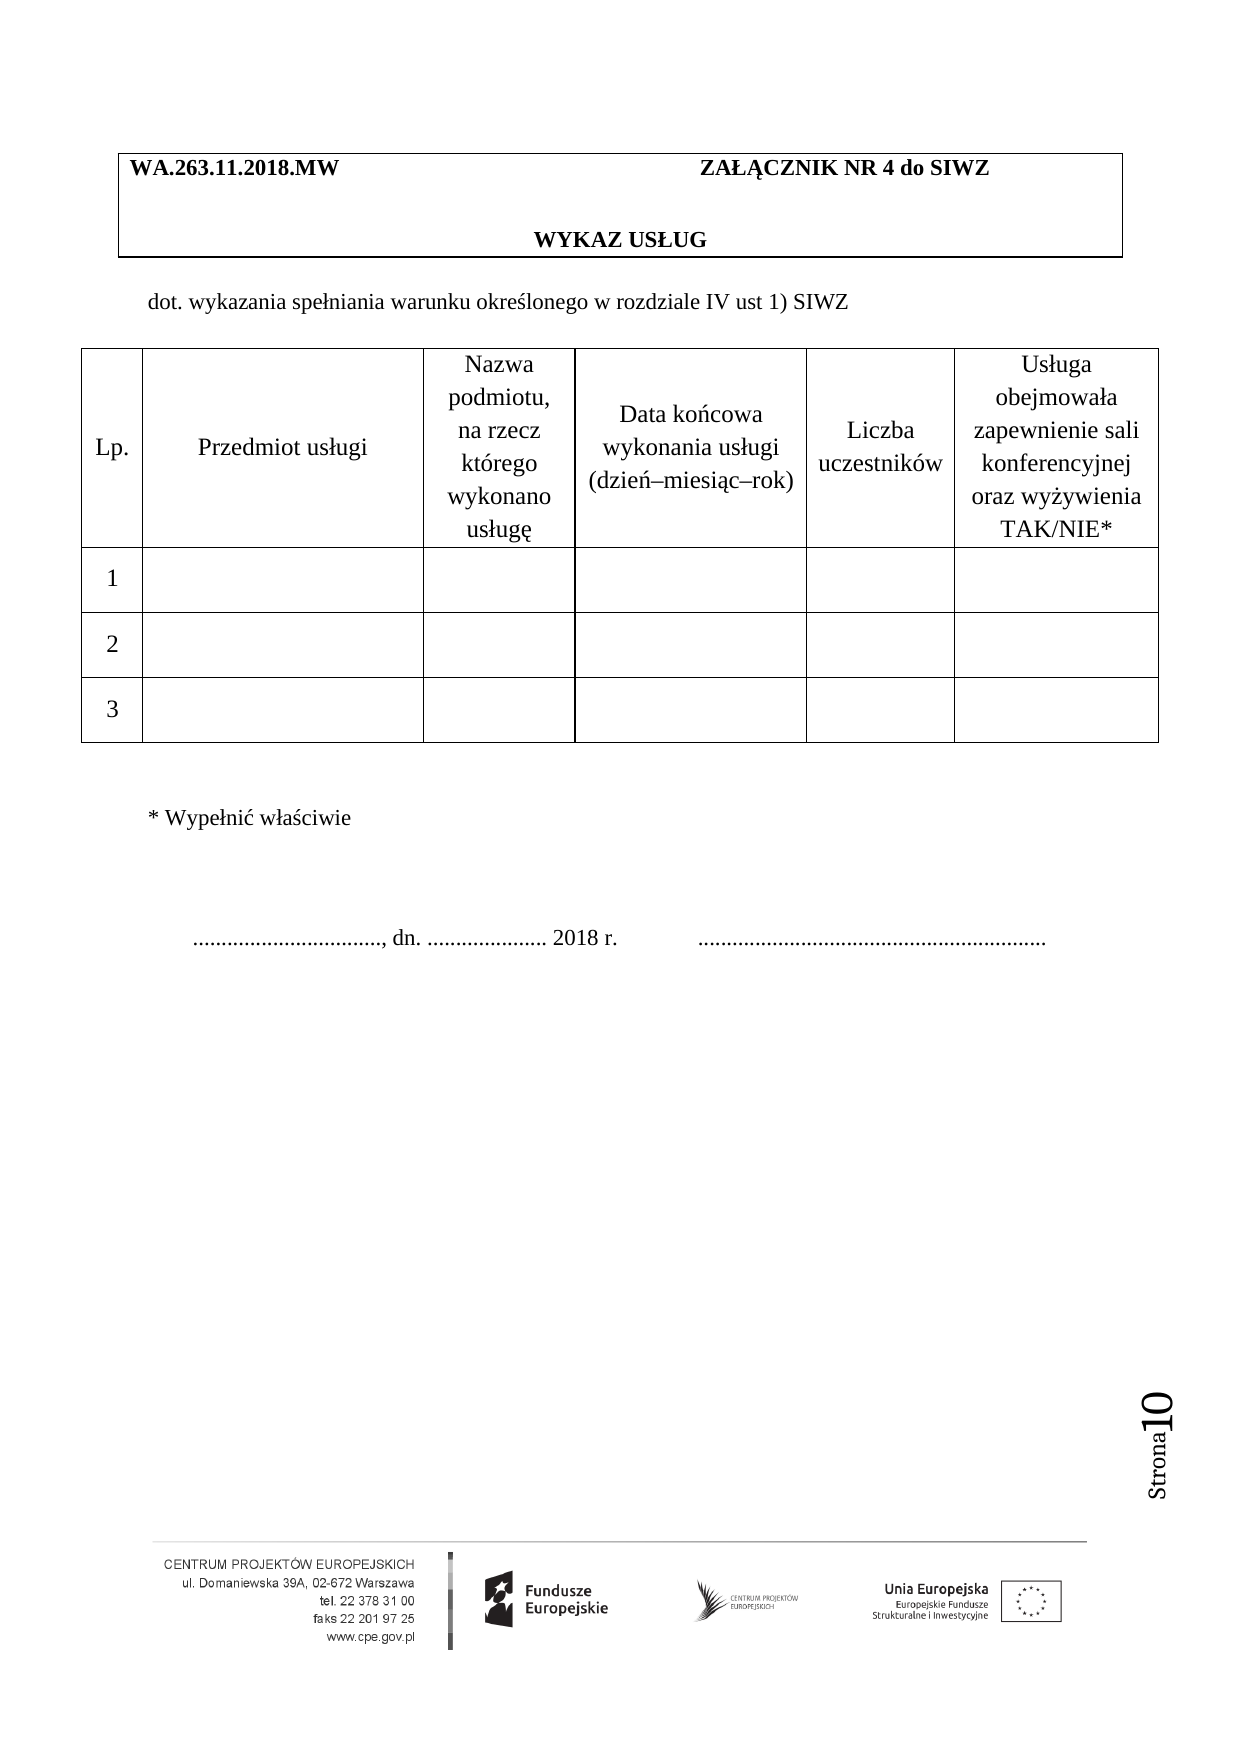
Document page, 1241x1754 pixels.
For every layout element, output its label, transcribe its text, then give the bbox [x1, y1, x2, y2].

table_cell Wykaz USŁUG [119, 226, 1122, 256]
table_header Data końcowa wykonania usługi (dzień–miesiąc–rok) [576, 349, 806, 547]
picture [147, 1536, 1092, 1655]
table_cell [424, 613, 574, 677]
table_header Nazwa podmiotu, na rzecz którego wykonano usługę [424, 349, 574, 547]
table_cell [807, 613, 954, 677]
table_cell [143, 613, 423, 677]
table_header WA.263.11.2018.MW ZAŁĄCZNIK NR 4 do SIWZ [119, 154, 1122, 226]
table_header Przedmiot usługi [143, 349, 423, 547]
table_cell [143, 678, 423, 742]
table_header Usługa obejmowała zapewnienie sali konferencyjnej oraz wyżywienia TAK/NIE* [955, 349, 1158, 547]
text dot. wykazania spełniania warunku określonego w rozdziale IV ust 1) SIWZ [148, 288, 1093, 314]
table_cell [424, 678, 574, 742]
table_cell [955, 548, 1158, 612]
table_cell 2 [82, 613, 142, 677]
table_cell [807, 678, 954, 742]
text * Wypełnić właściwie [148, 804, 1034, 830]
table_header Liczba uczestników [807, 349, 954, 547]
table_cell [576, 613, 806, 677]
table_cell [143, 548, 423, 612]
table_cell 1 [82, 548, 142, 612]
table_cell [424, 548, 574, 612]
table_header Lp. [82, 349, 142, 547]
table_cell [807, 548, 954, 612]
table_cell [576, 548, 806, 612]
table_cell [955, 678, 1158, 742]
table_cell [576, 678, 806, 742]
table_cell 3 [82, 678, 142, 742]
text ................................., dn. ..................... 2018 r. ............................................................. [148, 924, 1093, 951]
table_cell [955, 613, 1158, 677]
